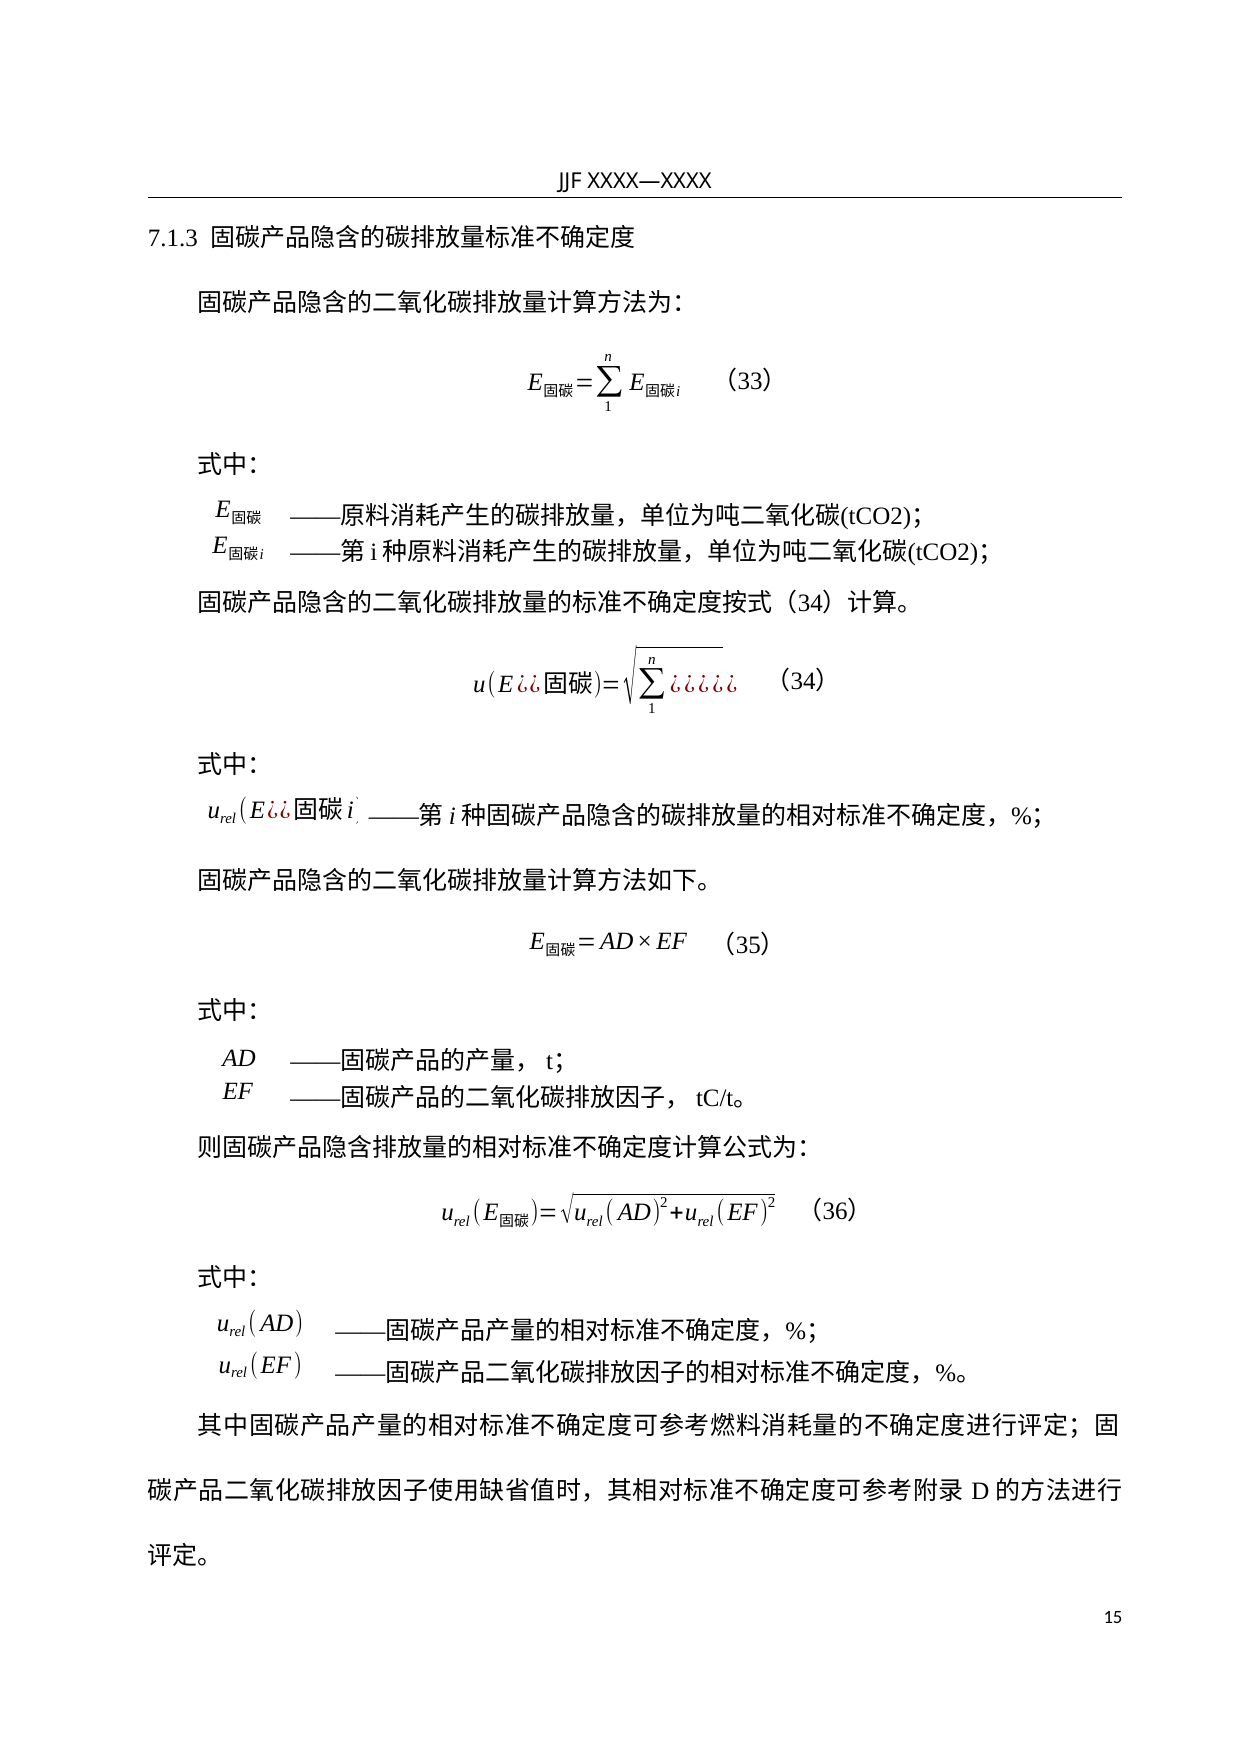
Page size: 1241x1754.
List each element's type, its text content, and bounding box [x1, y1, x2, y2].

table_header ——固碳产品产量的相对标准不确定度，%； [324, 1308, 1122, 1349]
text （35） [148, 911, 1122, 976]
table_header ——原料消耗产生的碳排放量，单位为吨二氧化碳(tCO2)； [279, 495, 1122, 531]
table_cell [196, 531, 279, 568]
table_header [196, 795, 357, 846]
text 固碳产品隐含的二氧化碳排放量计算方法如下。 [148, 846, 1122, 911]
text 固碳产品隐含的二氧化碳排放量的标准不确定度按式（34）计算。 [148, 568, 1122, 633]
text 7.1.3 固碳产品隐含的碳排放量标准不确定度 [148, 203, 1122, 268]
text 式中： [148, 430, 1122, 495]
text （36） [148, 1178, 1122, 1243]
table_header [196, 1041, 279, 1077]
table_cell [196, 1350, 324, 1391]
table_cell ——固碳产品的二氧化碳排放因子， tC/t。 [279, 1077, 1122, 1113]
table_header ——固碳产品的产量， t； [279, 1041, 1122, 1077]
text 其中固碳产品产量的相对标准不确定度可参考燃料消耗量的不确定度进行评定；固碳产品二氧化碳排放因子使用缺省值时，其相对标准不确定度可参考附录D的方法进行评定。 [148, 1391, 1122, 1586]
table_header ——第i种固碳产品隐含的碳排放量的相对标准不确定度，%； [358, 795, 1122, 846]
text 式中： [148, 976, 1122, 1041]
table_header [196, 1308, 324, 1349]
table_header [196, 495, 279, 531]
text 式中： [148, 1243, 1122, 1308]
text （33） [148, 333, 1122, 430]
table_cell ——固碳产品二氧化碳排放因子的相对标准不确定度，%。 [324, 1350, 1122, 1391]
table_cell [196, 1077, 279, 1113]
text 固碳产品隐含的二氧化碳排放量计算方法为： [148, 268, 1122, 333]
text 式中： [148, 730, 1122, 795]
text （34） [148, 633, 1122, 730]
text 则固碳产品隐含排放量的相对标准不确定度计算公式为： [148, 1113, 1122, 1178]
table_cell ——第i种原料消耗产生的碳排放量，单位为吨二氧化碳(tCO2)； [279, 531, 1122, 568]
